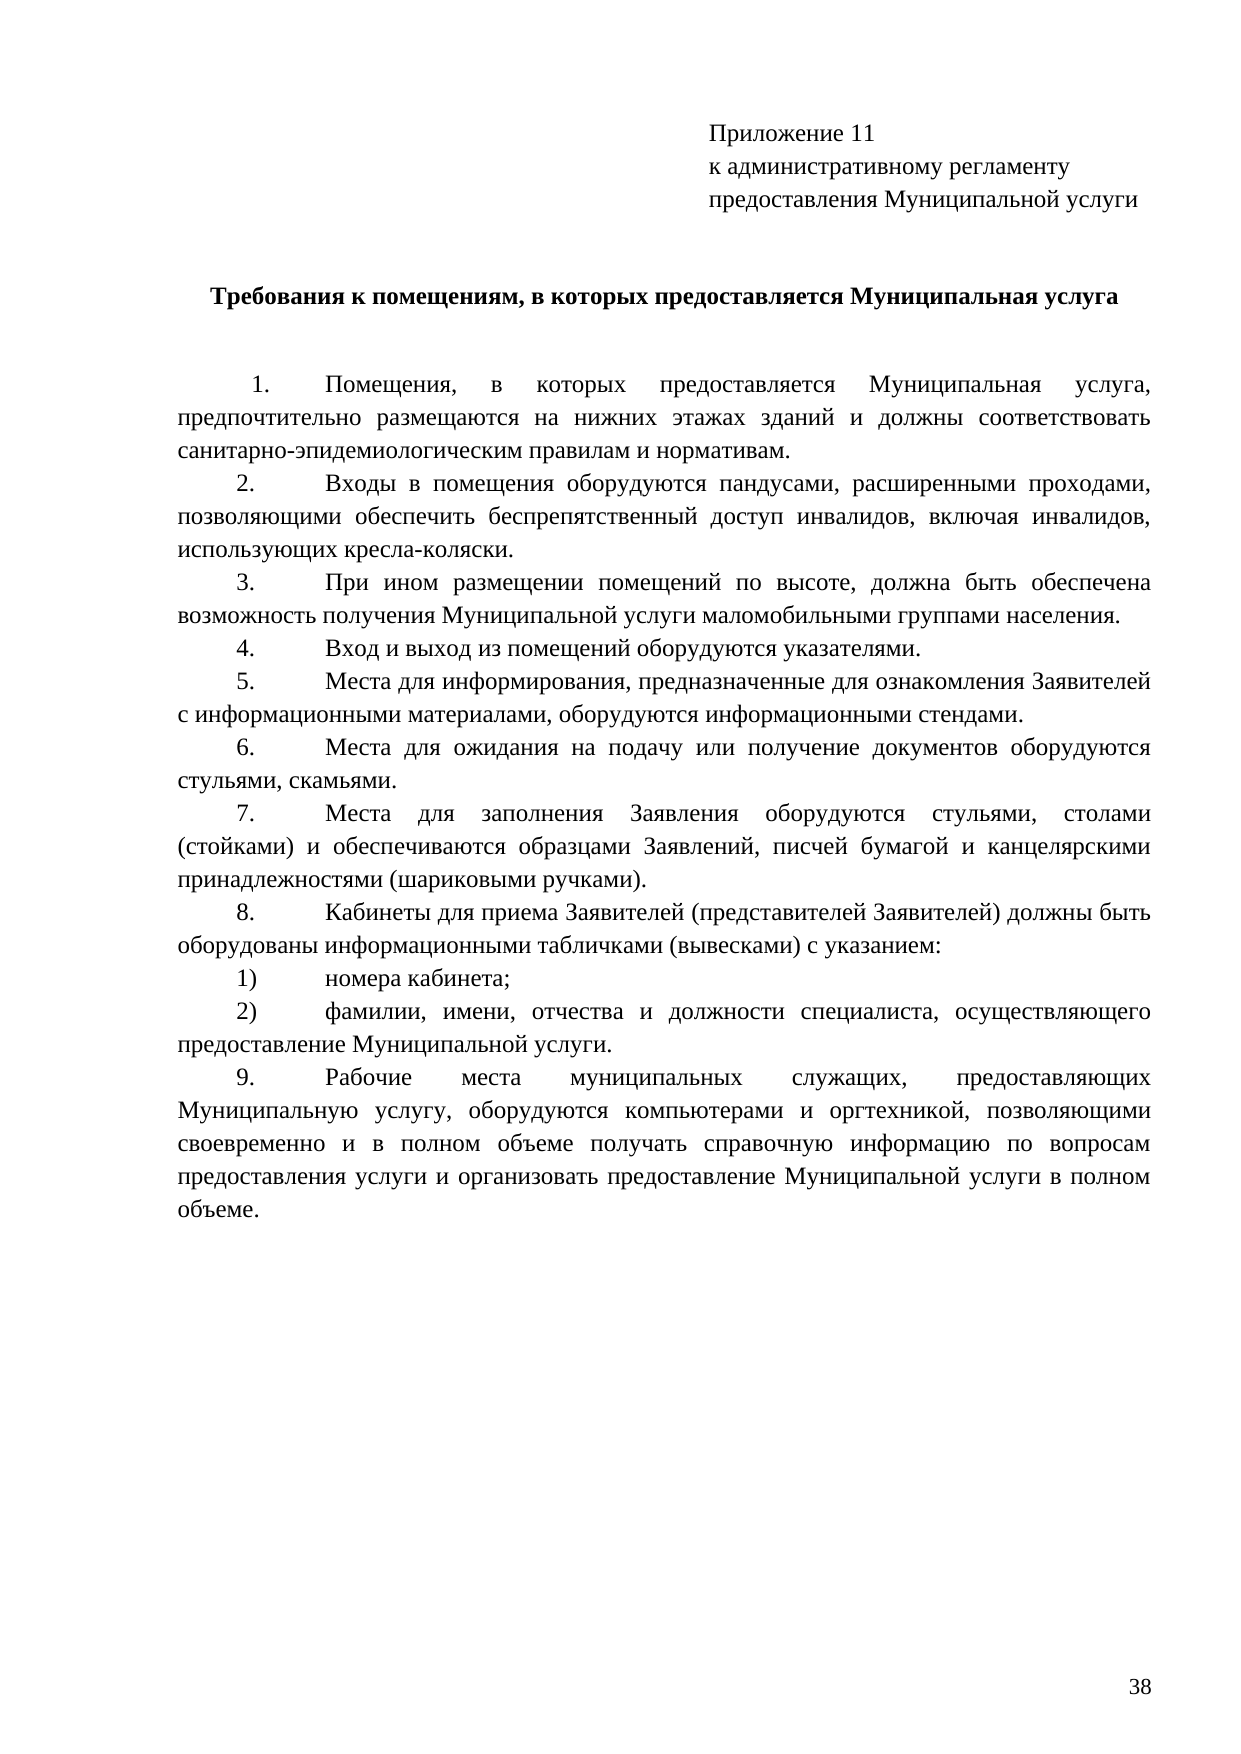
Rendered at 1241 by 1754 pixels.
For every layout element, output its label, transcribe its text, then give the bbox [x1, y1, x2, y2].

text Места для заполнения Заявления оборудуются стульями, столами (стойками) и обеспечиваются образцами Заявлений, писчей бумагой и канцелярскими принадлежностями (шариковыми ручками). [177, 798, 1152, 893]
subtitle Требования к помещениям, в которых предоставляется Муниципальная услуга [177, 281, 1152, 309]
list Помещения, в которых предоставляется Муниципальная услуга, предпочтительно размещаются на нижних этажах зданий и должны соответствовать санитарно-эпидемиологическим правилам и нормативам. [177, 369, 1152, 463]
text Входы в помещения оборудуются пандусами, расширенными проходами, позволяющими обеспечить беспрепятственный доступ инвалидов, включая инвалидов, использующих кресла-коляски. [177, 468, 1152, 563]
list номера кабинета; [177, 963, 1152, 992]
text Кабинеты для приема Заявителей (представителей Заявителей) должны быть оборудованы информационными табличками (вывесками) с указанием: [177, 897, 1152, 959]
text Рабочие места муниципальных служащих, предоставляющих Муниципальную услугу, оборудуются компьютерами и оргтехникой, позволяющими своевременно и в полном объеме получать справочную информацию по вопросам предоставления услуги и организовать предоставление Муниципальной услуги в полном объеме. [177, 1062, 1152, 1223]
text При ином размещении помещений по высоте, должна быть обеспечена возможность получения Муниципальной услуги маломобильными группами населения. [177, 567, 1152, 629]
text Приложение 11 [650, 118, 1152, 147]
text Места для информирования, предназначенные для ознакомления Заявителей с информационными материалами, оборудуются информационными стендами. [177, 666, 1152, 728]
text к административному регламенту предоставления Муниципальной услуги [709, 151, 1152, 213]
list фамилии, имени, отчества и должности специалиста, осуществляющего предоставление Муниципальной услуги. [177, 996, 1152, 1058]
text Вход и выход из помещений оборудуются указателями. [177, 633, 1152, 662]
text Места для ожидания на подачу или получение документов оборудуются стульями, скамьями. [177, 732, 1152, 794]
